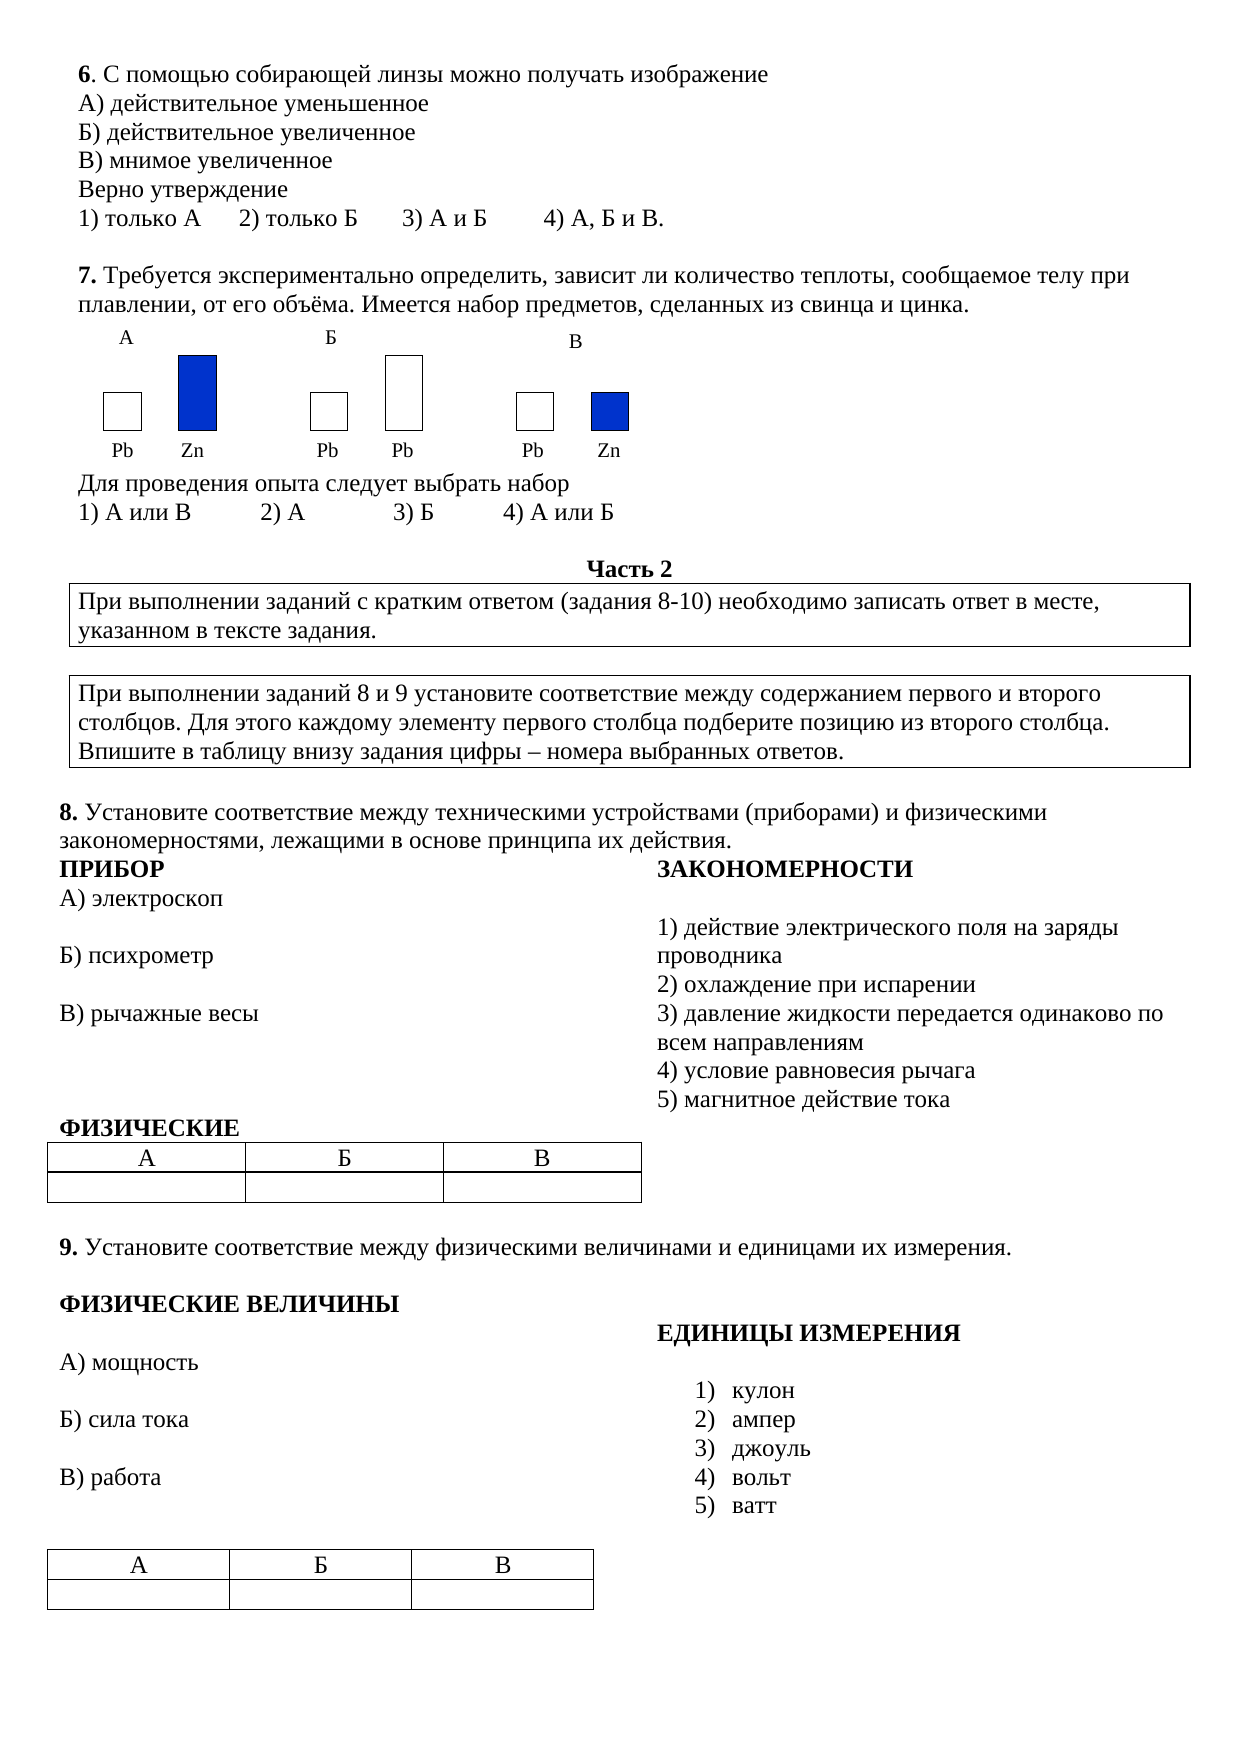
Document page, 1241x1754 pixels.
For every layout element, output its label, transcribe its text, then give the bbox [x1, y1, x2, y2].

list вольт [694, 1462, 1181, 1491]
text ФИЗИЧЕСКИЕ [59, 1113, 583, 1142]
table_cell [246, 1173, 443, 1202]
table_cell [444, 1173, 641, 1202]
text А) действительное уменьшенное [78, 88, 1181, 117]
text В) работа [59, 1462, 583, 1491]
text В) рычажные весы [59, 998, 583, 1027]
table_header Б [230, 1550, 411, 1578]
text Б) психрометр [59, 940, 583, 969]
table_header А [48, 1550, 229, 1578]
table_cell [230, 1580, 411, 1609]
text Часть 2 [78, 554, 1181, 583]
text Верно утверждение [78, 174, 1181, 203]
table_header Б [246, 1143, 443, 1171]
text 3) давление жидкости передается одинаково по всем направлениям [657, 998, 1181, 1055]
text ПРИБОР [59, 854, 583, 883]
list ампер [694, 1404, 1181, 1433]
text Б) сила тока [59, 1404, 583, 1433]
text ЗАКОНОМЕРНОСТИ [657, 854, 1181, 883]
text 4) условие равновесия рычага [657, 1055, 1181, 1084]
list ватт [694, 1491, 1181, 1519]
text ЕДИНИЦЫ ИЗМЕРЕНИЯ [657, 1318, 1181, 1347]
text А) электроскоп [59, 883, 583, 912]
text 6. С помощью собирающей линзы можно получать изображение [78, 59, 1181, 88]
table_cell [48, 1173, 245, 1202]
text 7. Требуется экспериментально определить, зависит ли количество теплоты, сообщаемое телу при плавлении, от его объёма. Имеется набор предметов, сделанных из свинца и цинка. [78, 260, 1181, 318]
text 5) магнитное действие тока [657, 1084, 1181, 1113]
text В) мнимое увеличенное [78, 145, 1181, 174]
text ФИЗИЧЕСКИЕ ВЕЛИЧИНЫ [59, 1289, 583, 1318]
table_cell [48, 1580, 229, 1609]
table_header В [412, 1550, 593, 1578]
text При выполнении заданий с кратким ответом (задания 8-10) необходимо записать ответ в месте, указанном в тексте задания. [70, 584, 1189, 646]
text Б) действительное увеличенное [78, 117, 1181, 145]
text 8. Установите соответствие между техническими устройствами (приборами) и физическими закономерностями, лежащими в основе принципа их действия. [59, 797, 1181, 854]
text 1) только А 2) только Б 3) А и Б 4) А, Б и В. [78, 203, 1181, 232]
text 9. Установите соответствие между физическими величинами и единицами их измерения. [59, 1232, 1181, 1261]
text 1) А или В 2) А 3) Б 4) А или Б [78, 497, 1181, 525]
text 1) действие электрического поля на заряды проводника [657, 912, 1181, 969]
table_cell [412, 1580, 593, 1609]
text При выполнении заданий 8 и 9 установите соответствие между содержанием первого и второго столбцов. Для этого каждому элементу первого столбца подберите позицию из второго столбца. Впишите в таблицу внизу задания цифры – номера выбранных ответов. [70, 676, 1189, 767]
table_header А [48, 1143, 245, 1171]
text 2) охлаждение при испарении [657, 969, 1181, 998]
list кулон [694, 1376, 1181, 1404]
table_header В [444, 1143, 641, 1171]
text Для проведения опыта следует выбрать набор [78, 468, 1181, 497]
list джоуль [694, 1433, 1181, 1462]
text А) мощность [59, 1347, 583, 1376]
